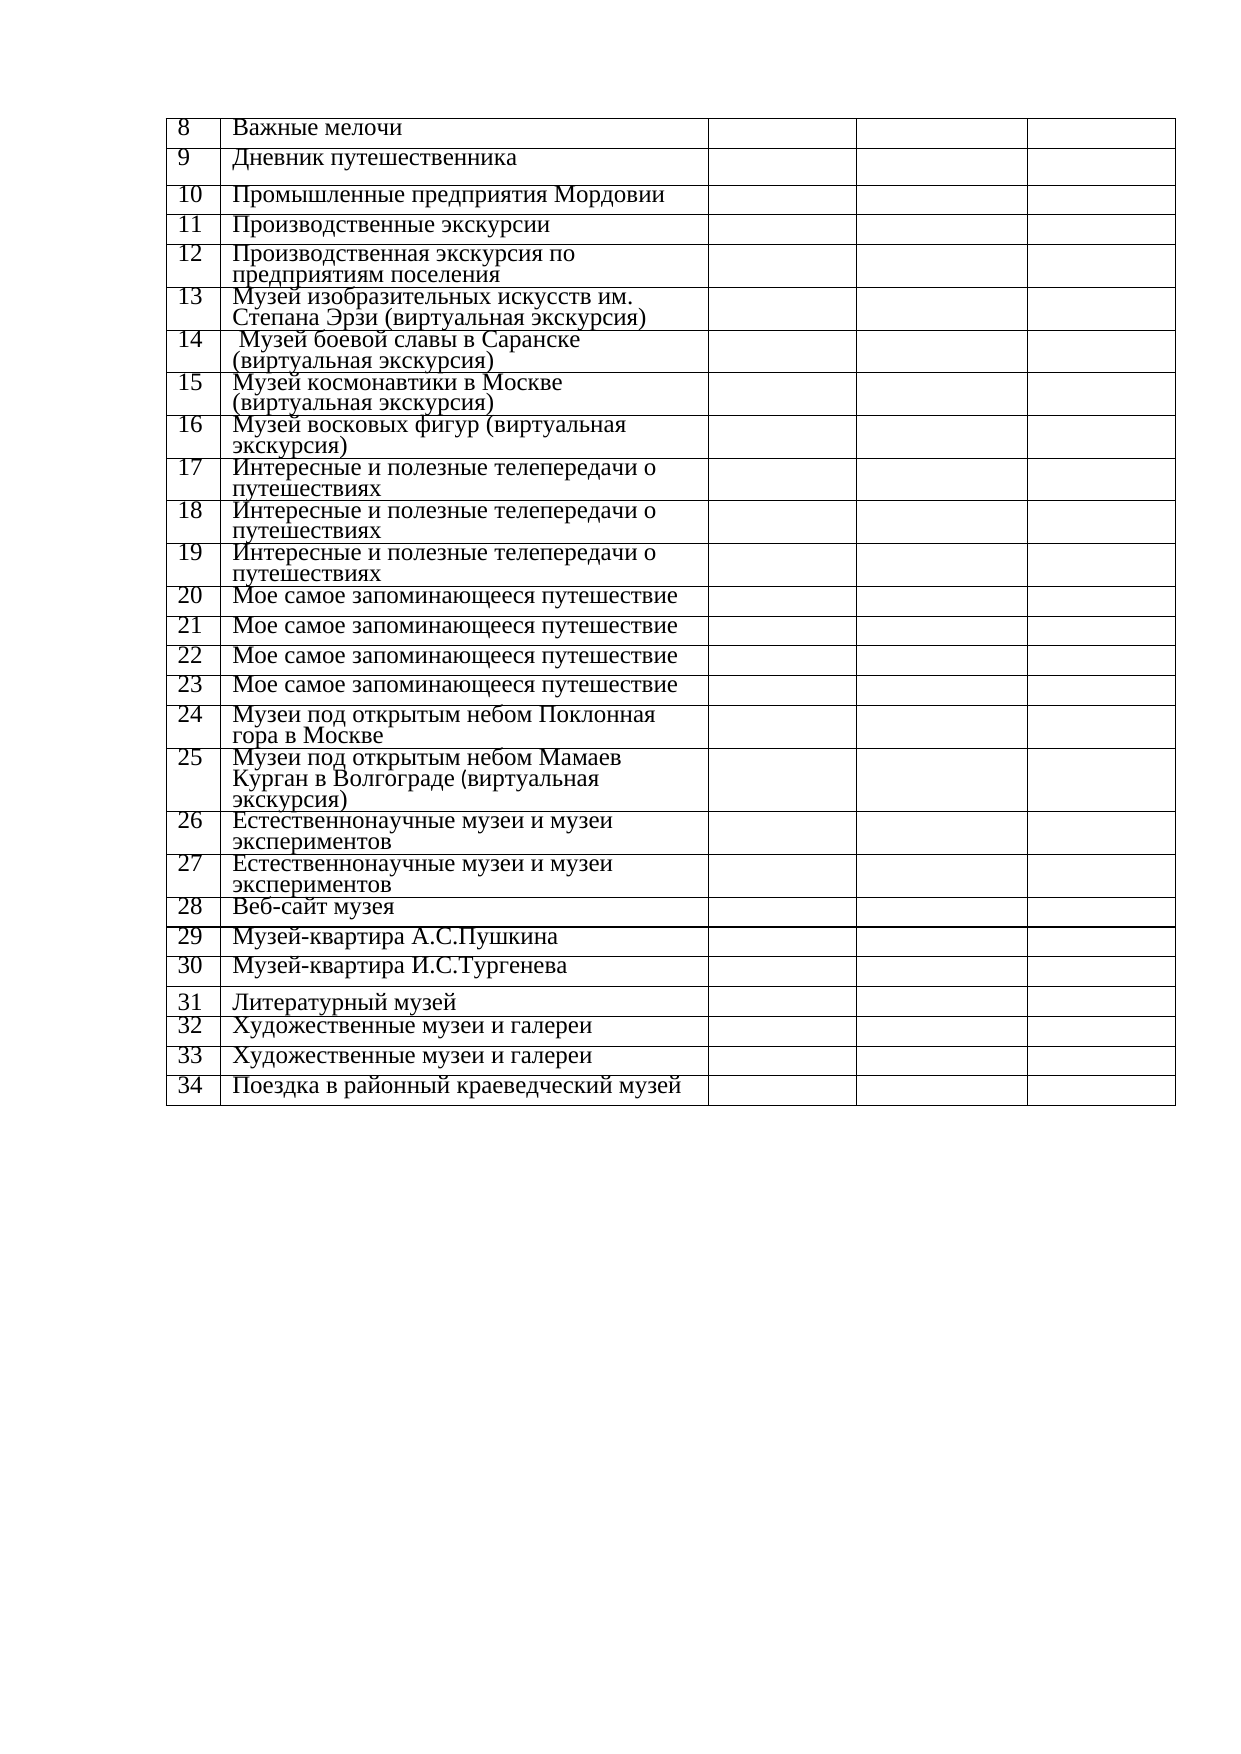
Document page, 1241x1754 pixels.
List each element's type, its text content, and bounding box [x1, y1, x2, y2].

table_cell Интересные и полезные телепередачи о путешествиях [221, 459, 708, 500]
table_cell Важные мелочи [221, 119, 708, 148]
table_cell [1028, 676, 1175, 705]
table_cell 21 [167, 617, 220, 645]
table_cell [1028, 957, 1175, 986]
table_cell [709, 617, 856, 645]
table_cell Веб-сайт музея [221, 898, 708, 926]
table_cell [857, 587, 1027, 616]
table_cell [857, 957, 1027, 986]
table_cell [1028, 898, 1175, 926]
table_cell 8 [167, 119, 220, 148]
table_cell [1028, 855, 1175, 897]
table_cell Мое самое запоминающееся путешествие [221, 617, 708, 645]
table_cell [857, 544, 1027, 586]
table_cell [709, 1017, 856, 1046]
table_cell 26 [167, 812, 220, 854]
table_cell [1028, 186, 1175, 214]
table_cell [1028, 544, 1175, 586]
table_cell [1028, 749, 1175, 811]
table_cell [709, 957, 856, 986]
table_cell [857, 855, 1027, 897]
table_cell [709, 928, 856, 956]
table_cell [1028, 1017, 1175, 1046]
table_cell [1028, 987, 1175, 1016]
table_cell [857, 331, 1027, 372]
table_cell [709, 646, 856, 675]
table_cell 25 [167, 749, 220, 811]
table_cell 29 [167, 928, 220, 956]
table_cell [857, 149, 1027, 184]
table_cell [857, 987, 1027, 1016]
table_cell [857, 676, 1027, 705]
table_cell Художественные музеи и галереи [221, 1047, 708, 1075]
table_cell Художественные музеи и галереи [221, 1017, 708, 1046]
table_cell Музей боевой славы в Саранске (виртуальная экскурсия) [221, 331, 708, 372]
table_cell [709, 459, 856, 500]
table_cell [709, 215, 856, 244]
table_cell 11 [167, 215, 220, 244]
table_cell [857, 706, 1027, 748]
table_cell 18 [167, 501, 220, 543]
table_cell 20 [167, 587, 220, 616]
table_cell 24 [167, 706, 220, 748]
table_cell [1028, 149, 1175, 184]
table_cell [857, 812, 1027, 854]
table_cell [1028, 119, 1175, 148]
table_cell [709, 812, 856, 854]
table_cell [1028, 646, 1175, 675]
table_cell [857, 288, 1027, 329]
table_cell [1028, 373, 1175, 415]
table_cell [1028, 331, 1175, 372]
table_cell [709, 119, 856, 148]
table_cell [857, 1017, 1027, 1046]
table_cell 30 [167, 957, 220, 986]
table_cell Поездка в районный краеведческий музей [221, 1076, 708, 1105]
table_cell Литературный музей [221, 987, 708, 1016]
table_cell [857, 1076, 1027, 1105]
table_cell [857, 416, 1027, 458]
table_cell Музеи под открытым небом Поклонная гора в Москве [221, 706, 708, 748]
table_cell [857, 215, 1027, 244]
table_cell Музей-квартира А.С.Пушкина [221, 928, 708, 956]
table_cell Естественнонаучные музеи и музеи экспериментов [221, 855, 708, 897]
table_cell [709, 1047, 856, 1075]
table_cell 33 [167, 1047, 220, 1075]
table_cell [709, 245, 856, 287]
table_cell Производственная экскурсия по предприятиям поселения [221, 245, 708, 287]
table_cell 16 [167, 416, 220, 458]
table_cell [857, 928, 1027, 956]
table_cell [709, 288, 856, 329]
table_cell [1028, 587, 1175, 616]
table_cell 12 [167, 245, 220, 287]
table_cell 9 [167, 149, 220, 184]
table_cell Интересные и полезные телепередачи о путешествиях [221, 544, 708, 586]
table_cell [709, 987, 856, 1016]
table_cell [709, 587, 856, 616]
table_cell [1028, 245, 1175, 287]
table_cell [1028, 1076, 1175, 1105]
table_cell [1028, 1047, 1175, 1075]
table_cell 32 [167, 1017, 220, 1046]
table_cell [709, 331, 856, 372]
table_cell [709, 186, 856, 214]
table_cell [857, 459, 1027, 500]
table_cell Музей восковых фигур (виртуальная экскурсия) [221, 416, 708, 458]
table_cell [709, 544, 856, 586]
table_cell Естественнонаучные музеи и музеи экспериментов [221, 812, 708, 854]
table_cell 15 [167, 373, 220, 415]
table_cell [709, 1076, 856, 1105]
table_cell [857, 501, 1027, 543]
table_cell [857, 373, 1027, 415]
table_cell [857, 119, 1027, 148]
table_cell Музей изобразительных искусств им. Степана Эрзи (виртуальная экскурсия) [221, 288, 708, 329]
table_cell [1028, 501, 1175, 543]
table_cell Мое самое запоминающееся путешествие [221, 587, 708, 616]
table_cell Дневник путешественника [221, 149, 708, 184]
table_cell [857, 186, 1027, 214]
table_cell Производственные экскурсии [221, 215, 708, 244]
table_cell Музей космонавтики в Москве (виртуальная экскурсия) [221, 373, 708, 415]
table_cell [1028, 215, 1175, 244]
table_cell [857, 1047, 1027, 1075]
table_cell [709, 898, 856, 926]
table_cell [709, 373, 856, 415]
table_cell [709, 416, 856, 458]
table_cell 14 [167, 331, 220, 372]
table_cell [709, 501, 856, 543]
table_cell 23 [167, 676, 220, 705]
table_cell [857, 646, 1027, 675]
table_cell Мое самое запоминающееся путешествие [221, 676, 708, 705]
table_cell [1028, 812, 1175, 854]
table_cell Музей-квартира И.С.Тургенева [221, 957, 708, 986]
table_cell 27 [167, 855, 220, 897]
table_cell [857, 749, 1027, 811]
table_cell Мое самое запоминающееся путешествие [221, 646, 708, 675]
table_cell [1028, 459, 1175, 500]
table_cell 22 [167, 646, 220, 675]
table_cell 19 [167, 544, 220, 586]
table_cell 10 [167, 186, 220, 214]
table_cell [1028, 288, 1175, 329]
table_cell 34 [167, 1076, 220, 1105]
table_cell 13 [167, 288, 220, 329]
table_cell Интересные и полезные телепередачи о путешествиях [221, 501, 708, 543]
table_cell [1028, 617, 1175, 645]
table_cell [709, 749, 856, 811]
table_cell [1028, 706, 1175, 748]
table_cell [709, 149, 856, 184]
table_cell [857, 617, 1027, 645]
table_cell 31 [167, 987, 220, 1016]
table_cell [1028, 416, 1175, 458]
table_cell 17 [167, 459, 220, 500]
table_cell [1028, 928, 1175, 956]
table_cell [709, 855, 856, 897]
table_cell Музеи под открытым небом Мамаев Курган в Волгограде (виртуальная экскурсия) [221, 749, 708, 811]
table_cell [709, 676, 856, 705]
table_cell [857, 898, 1027, 926]
table_cell [709, 706, 856, 748]
table_cell Промышленные предприятия Мордовии [221, 186, 708, 214]
table_cell 28 [167, 898, 220, 926]
table_cell [857, 245, 1027, 287]
